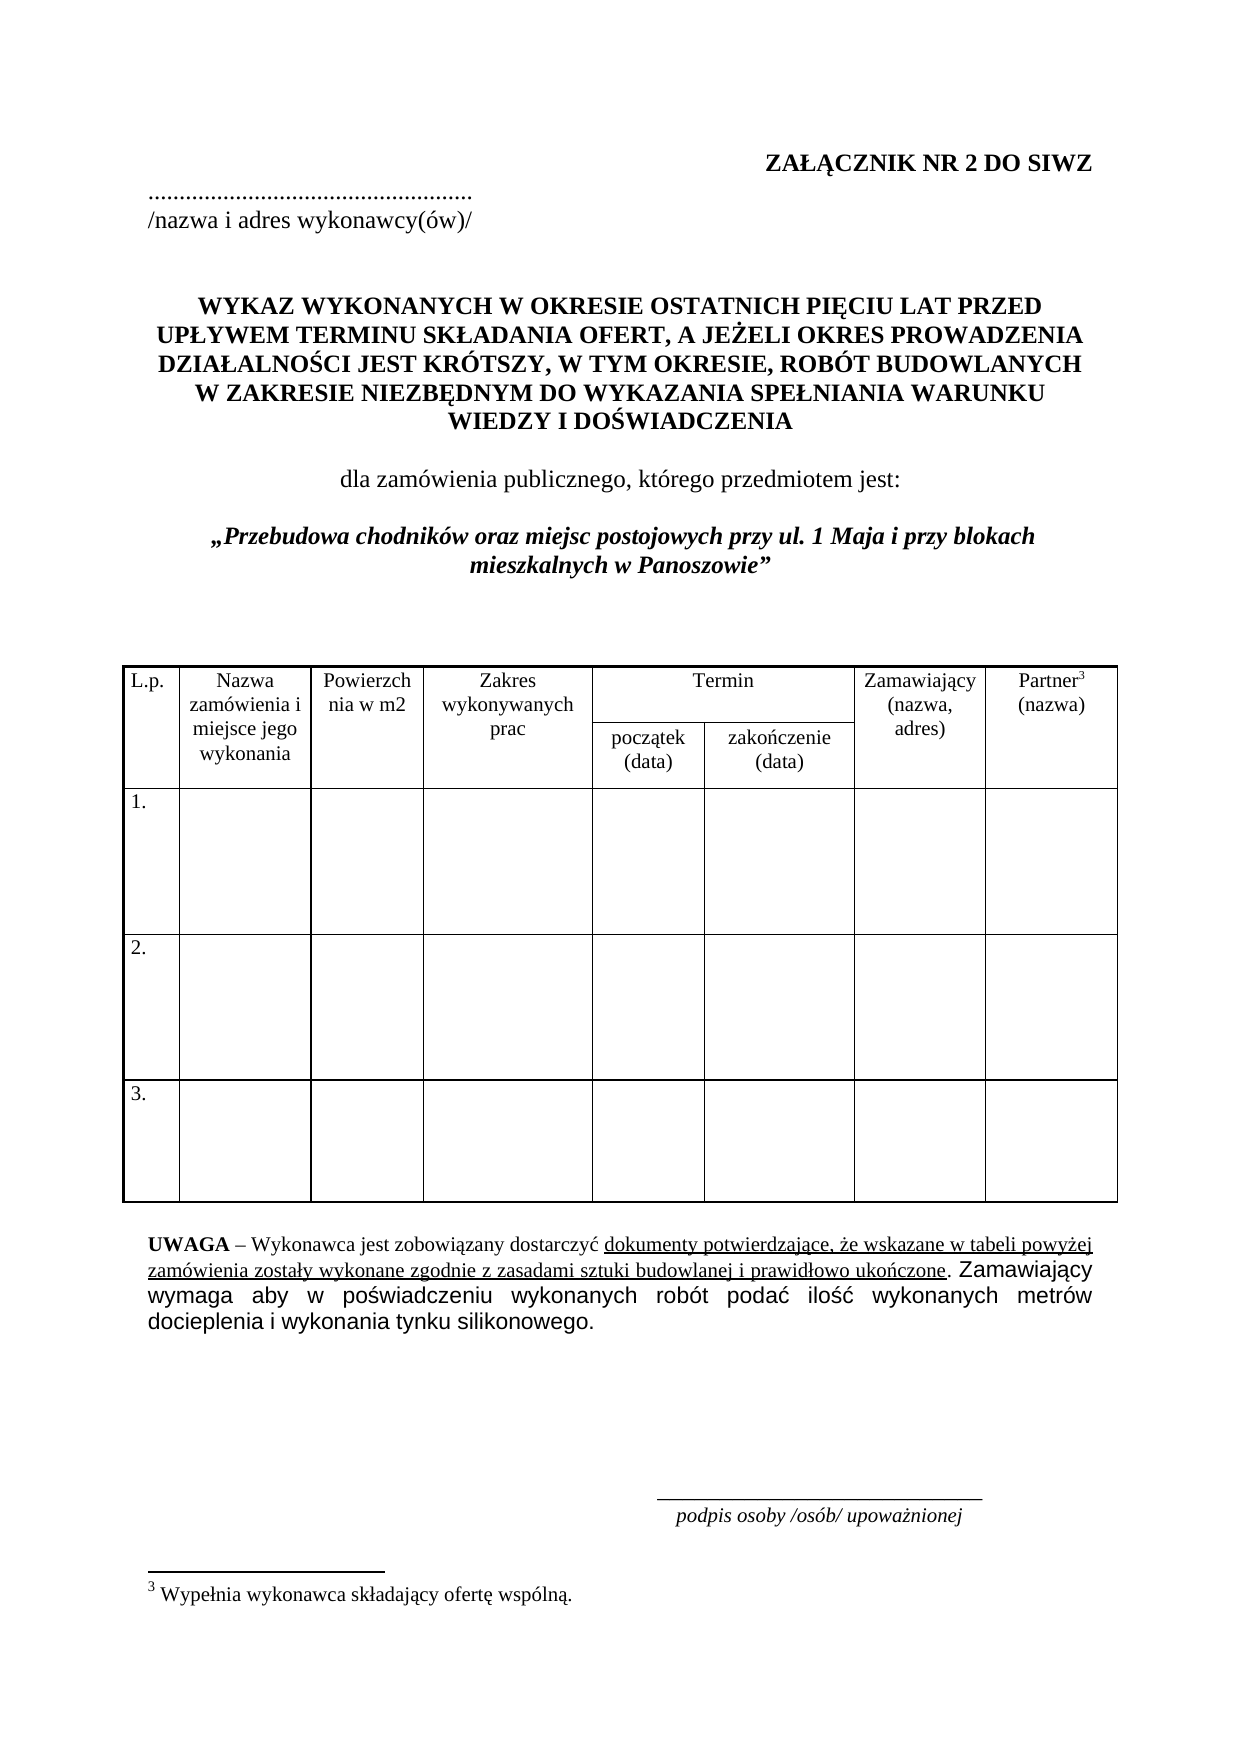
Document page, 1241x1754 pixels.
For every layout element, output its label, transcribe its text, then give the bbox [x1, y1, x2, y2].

table_cell [312, 935, 423, 1079]
table_cell zakończenie (data) [705, 723, 854, 787]
table_header Zakres wykonywanych prac [424, 668, 592, 787]
text UWAGA – Wykonawca jest zobowiązany dostarczyć dokumenty potwierdzające, że wskazane w tabeli powyżej zamówienia zostały wykonane zgodnie z zasadami sztuki budowlanej i prawidłowo ukończone. Zamawiający wymaga aby w poświadczeniu wykonanych robót podać ilość wykonanych metrów docieplenia i wykonania tynku silikonowego. [148, 1232, 1093, 1335]
table_cell [986, 935, 1117, 1079]
table_header Termin [593, 668, 854, 722]
table_cell 2. [125, 935, 179, 1079]
text __________________________ [546, 1474, 1093, 1502]
table_cell [705, 1081, 854, 1201]
text ZAŁĄCZNIK NR 2 DO SIWZ [148, 148, 1093, 176]
text .................................................... [148, 176, 1093, 205]
text dla zamówienia publicznego, którego przedmiotem jest: [148, 464, 1093, 493]
table_cell [312, 1081, 423, 1201]
table_cell [855, 935, 985, 1079]
table_cell [986, 789, 1117, 933]
text /nazwa i adres wykonawcy(ów)/ [148, 205, 1093, 234]
table_cell [312, 789, 423, 933]
table_cell [180, 1081, 310, 1201]
text „Przebudowa chodników oraz miejsc postojowych przy ul. 1 Maja i przy blokach mieszkalnych w Panoszowie” [148, 521, 1093, 579]
table_cell [424, 935, 592, 1079]
table_cell [424, 1081, 592, 1201]
table_header Partner (nazwa) [986, 668, 1117, 787]
table_cell [855, 1081, 985, 1201]
table_header L.p. [125, 668, 179, 787]
table_cell [705, 789, 854, 933]
table_header Nazwa zamówienia i miejsce jego wykonania [180, 668, 310, 787]
table_cell 3. [125, 1081, 179, 1201]
table_cell [180, 789, 310, 933]
table_cell [593, 935, 704, 1079]
table_cell [855, 789, 985, 933]
table_cell [593, 1081, 704, 1201]
table_header Powierzchnia w m2 [312, 668, 423, 787]
table_header Zamawiający (nazwa, adres) [855, 668, 985, 787]
table_cell 1. [125, 789, 179, 933]
table_cell [180, 935, 310, 1079]
table_cell [424, 789, 592, 933]
text podpis osoby /osób/ upoważnionej [546, 1502, 1093, 1527]
table_cell [986, 1081, 1117, 1201]
table_cell [705, 935, 854, 1079]
table_cell [593, 789, 704, 933]
text WYKAZ WYKONANYCH W okresie OSTATNICH PIĘCIU LAT PRZED upływem terminu składania ofert, a jeżeli okres prowadzenia działalności jest krótszy, w tym okresie, ROBÓT BUDOWLANYCH w Zakresie niezbędnym do wykazania spełniania warunku wiedzy i doświadczenia [148, 291, 1093, 435]
table_cell początek (data) [593, 723, 704, 787]
